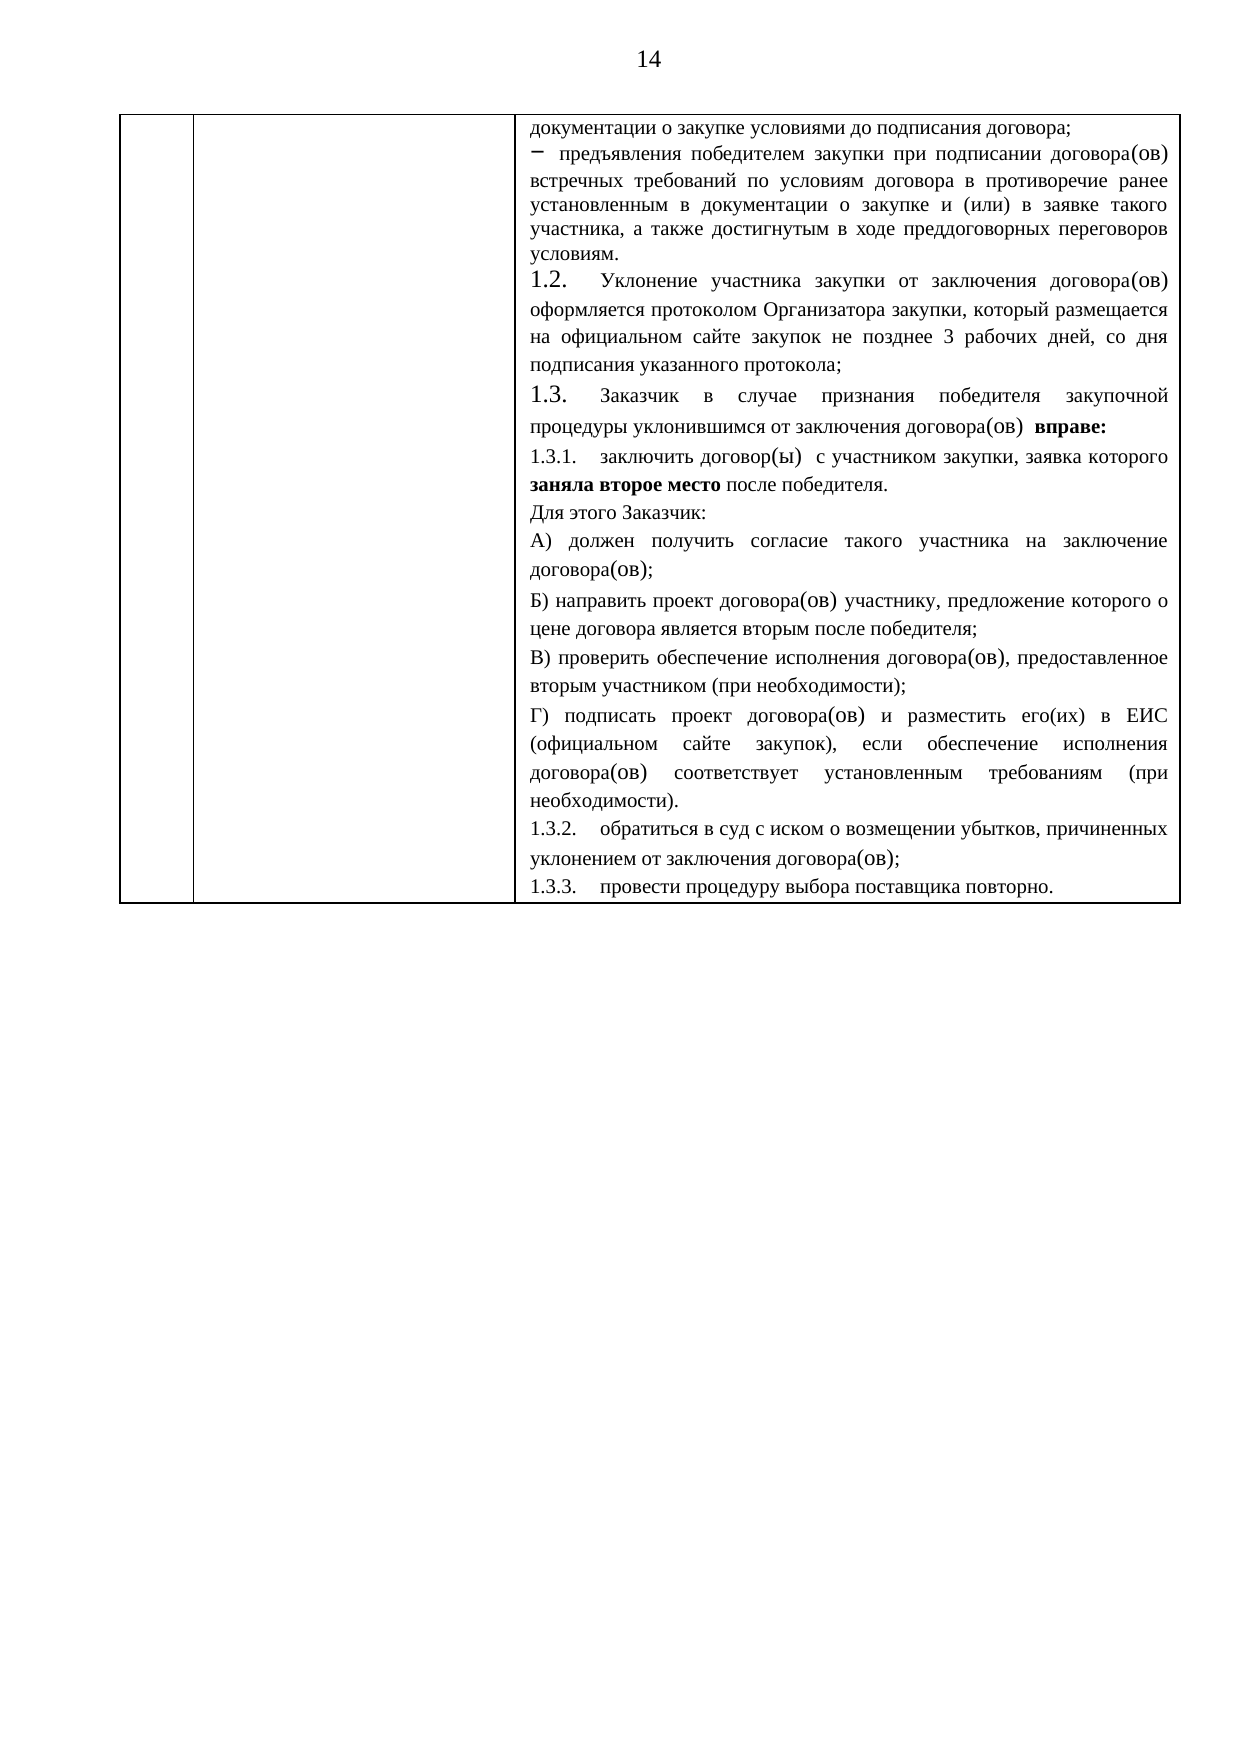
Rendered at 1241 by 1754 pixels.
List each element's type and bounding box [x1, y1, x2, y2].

table_cell [194, 115, 514, 902]
table_cell [516, 115, 1179, 902]
table_cell [121, 115, 193, 902]
